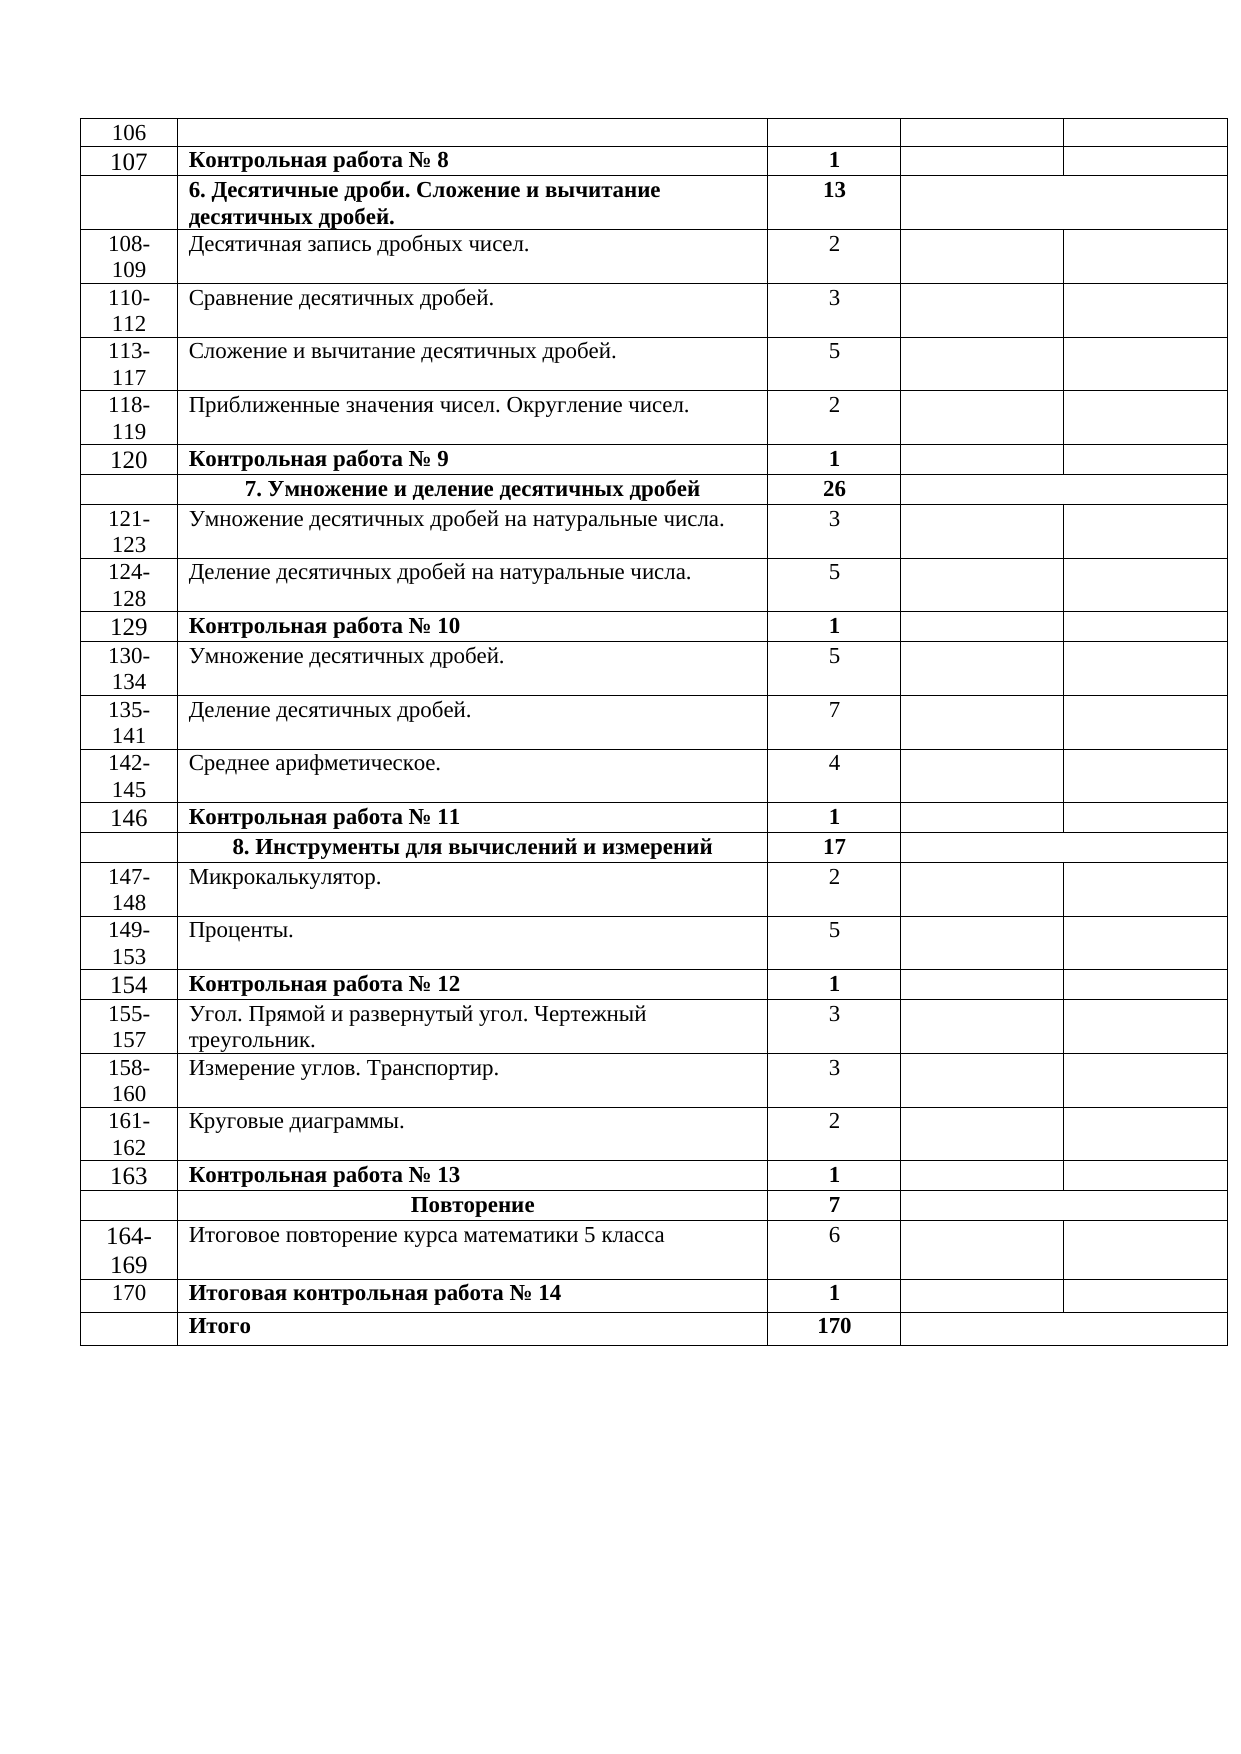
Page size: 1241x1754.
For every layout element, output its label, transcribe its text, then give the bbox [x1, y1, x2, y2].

table_cell [901, 1000, 1063, 1053]
table_cell 4 [768, 750, 900, 802]
table_cell 5 [768, 559, 900, 611]
table_cell Приближенные значения чисел. Округление чисел. [178, 391, 767, 444]
table_cell Итого [178, 1313, 767, 1345]
table_cell Контрольная работа № 10 [178, 612, 767, 641]
table_cell [1064, 1221, 1227, 1278]
table_cell 2 [768, 863, 900, 916]
table_cell 3 [768, 505, 900, 557]
table_cell 1 [768, 970, 900, 999]
table_cell [901, 1280, 1063, 1312]
table_cell [1064, 505, 1227, 557]
table_cell 130-134 [81, 642, 177, 695]
table_cell [1064, 1280, 1227, 1312]
table_cell 26 [768, 475, 900, 504]
table_cell 5 [768, 917, 900, 969]
table_cell Среднее арифметическое. [178, 750, 767, 802]
table_cell [81, 1313, 177, 1345]
table_cell Повторение [178, 1191, 767, 1220]
table_cell [901, 863, 1063, 916]
table_cell [901, 1054, 1063, 1107]
table_cell Итоговое повторение курса математики 5 класса [178, 1221, 767, 1278]
table_cell 1 [768, 1161, 900, 1190]
table_cell [1064, 119, 1227, 146]
table_cell 155-157 [81, 1000, 177, 1053]
table_cell 121-123 [81, 505, 177, 557]
table_cell 129 [81, 612, 177, 641]
table_cell [81, 1191, 177, 1220]
table_cell 7 [768, 1191, 900, 1220]
table_cell [1064, 750, 1227, 802]
table_cell 142-145 [81, 750, 177, 802]
table_cell [901, 230, 1063, 283]
table_cell Сложение и вычитание десятичных дробей. [178, 338, 767, 390]
table_cell [901, 475, 1227, 504]
table_cell [901, 1191, 1227, 1220]
table_cell Угол. Прямой и развернутый угол. Чертежный треугольник. [178, 1000, 767, 1053]
table_cell Контрольная работа № 8 [178, 147, 767, 175]
table_cell 3 [768, 1000, 900, 1053]
table_cell Умножение десятичных дробей на натуральные числа. [178, 505, 767, 557]
table_cell 17 [768, 833, 900, 862]
table_cell [901, 917, 1063, 969]
table_cell 1 [768, 612, 900, 641]
table_cell 158-160 [81, 1054, 177, 1107]
table_cell [901, 505, 1063, 557]
table_cell Деление десятичных дробей. [178, 696, 767, 748]
table_cell [1064, 559, 1227, 611]
table_cell [1064, 612, 1227, 641]
table_cell [901, 1313, 1227, 1345]
table_cell Сравнение десятичных дробей. [178, 284, 767, 337]
table_cell 6. Десятичные дроби. Сложение и вычитание десятичных дробей. [178, 176, 767, 229]
table_cell 118-119 [81, 391, 177, 444]
table_cell 1 [768, 1280, 900, 1312]
table_cell [1064, 970, 1227, 999]
table_cell 110-112 [81, 284, 177, 337]
table_cell 7. Умножение и деление десятичных дробей [178, 475, 767, 504]
table_cell [1064, 803, 1227, 832]
table_cell [901, 391, 1063, 444]
table_cell [81, 475, 177, 504]
table_cell [901, 176, 1227, 229]
table_cell [1064, 696, 1227, 748]
table_cell [1064, 284, 1227, 337]
table_cell 147-148 [81, 863, 177, 916]
table_cell [1064, 1108, 1227, 1160]
table_cell Микрокалькулятор. [178, 863, 767, 916]
table_cell [1064, 1000, 1227, 1053]
table_cell 13 [768, 176, 900, 229]
table_cell Контрольная работа № 11 [178, 803, 767, 832]
table_cell [901, 147, 1063, 175]
table_cell 146 [81, 803, 177, 832]
table_cell [1064, 863, 1227, 916]
table_cell Итоговая контрольная работа № 14 [178, 1280, 767, 1312]
table_cell [901, 612, 1063, 641]
table_cell 164-169 [81, 1221, 177, 1278]
table_cell 161-162 [81, 1108, 177, 1160]
table_cell [901, 1161, 1063, 1190]
table_cell [901, 338, 1063, 390]
table_cell [901, 119, 1063, 146]
table_cell 1 [768, 147, 900, 175]
table_cell [901, 559, 1063, 611]
table_cell [901, 750, 1063, 802]
table_cell 170 [768, 1313, 900, 1345]
table_cell [1064, 391, 1227, 444]
table_cell [1064, 147, 1227, 175]
table_cell 6 [768, 1221, 900, 1278]
table_cell 1 [768, 445, 900, 474]
table_cell [901, 1221, 1063, 1278]
table_cell Контрольная работа № 12 [178, 970, 767, 999]
table_cell 3 [768, 1054, 900, 1107]
table_cell Умножение десятичных дробей. [178, 642, 767, 695]
table_cell 2 [768, 391, 900, 444]
table_cell 7 [768, 696, 900, 748]
table_cell Круговые диаграммы. [178, 1108, 767, 1160]
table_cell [178, 119, 767, 146]
table_cell [901, 970, 1063, 999]
table_cell 124-128 [81, 559, 177, 611]
table_cell 149-153 [81, 917, 177, 969]
table_cell 8. Инструменты для вычислений и измерений [178, 833, 767, 862]
table_cell Деление десятичных дробей на натуральные числа. [178, 559, 767, 611]
table_cell [901, 284, 1063, 337]
table_cell [1064, 1054, 1227, 1107]
table_cell [901, 803, 1063, 832]
table_cell [81, 833, 177, 862]
table_cell [1064, 1161, 1227, 1190]
table_cell Контрольная работа № 13 [178, 1161, 767, 1190]
table_cell [901, 1108, 1063, 1160]
table_cell [901, 833, 1227, 862]
table_cell 154 [81, 970, 177, 999]
table_cell 3 [768, 284, 900, 337]
table_cell 163 [81, 1161, 177, 1190]
table_cell [1064, 917, 1227, 969]
table_cell [901, 696, 1063, 748]
table_cell 2 [768, 230, 900, 283]
table_cell 107 [81, 147, 177, 175]
table_cell 1 [768, 803, 900, 832]
table_cell Проценты. [178, 917, 767, 969]
table_cell 135-141 [81, 696, 177, 748]
table_cell 108-109 [81, 230, 177, 283]
table_cell [81, 176, 177, 229]
table_cell [1064, 338, 1227, 390]
table_cell 3 [768, 119, 900, 146]
table_cell 120 [81, 445, 177, 474]
table_cell [1064, 445, 1227, 474]
table_cell [1064, 642, 1227, 695]
table_cell [1064, 230, 1227, 283]
table_cell Измерение углов. Транспортир. [178, 1054, 767, 1107]
table_cell 5 [768, 642, 900, 695]
table_cell [901, 642, 1063, 695]
table_cell 5 [768, 338, 900, 390]
table_cell 113-117 [81, 338, 177, 390]
table_cell Десятичная запись дробных чисел. [178, 230, 767, 283]
table_cell 170 [81, 1280, 177, 1312]
table_cell 104-106 [81, 119, 177, 146]
table_cell 2 [768, 1108, 900, 1160]
table_cell [901, 445, 1063, 474]
table_cell Контрольная работа № 9 [178, 445, 767, 474]
